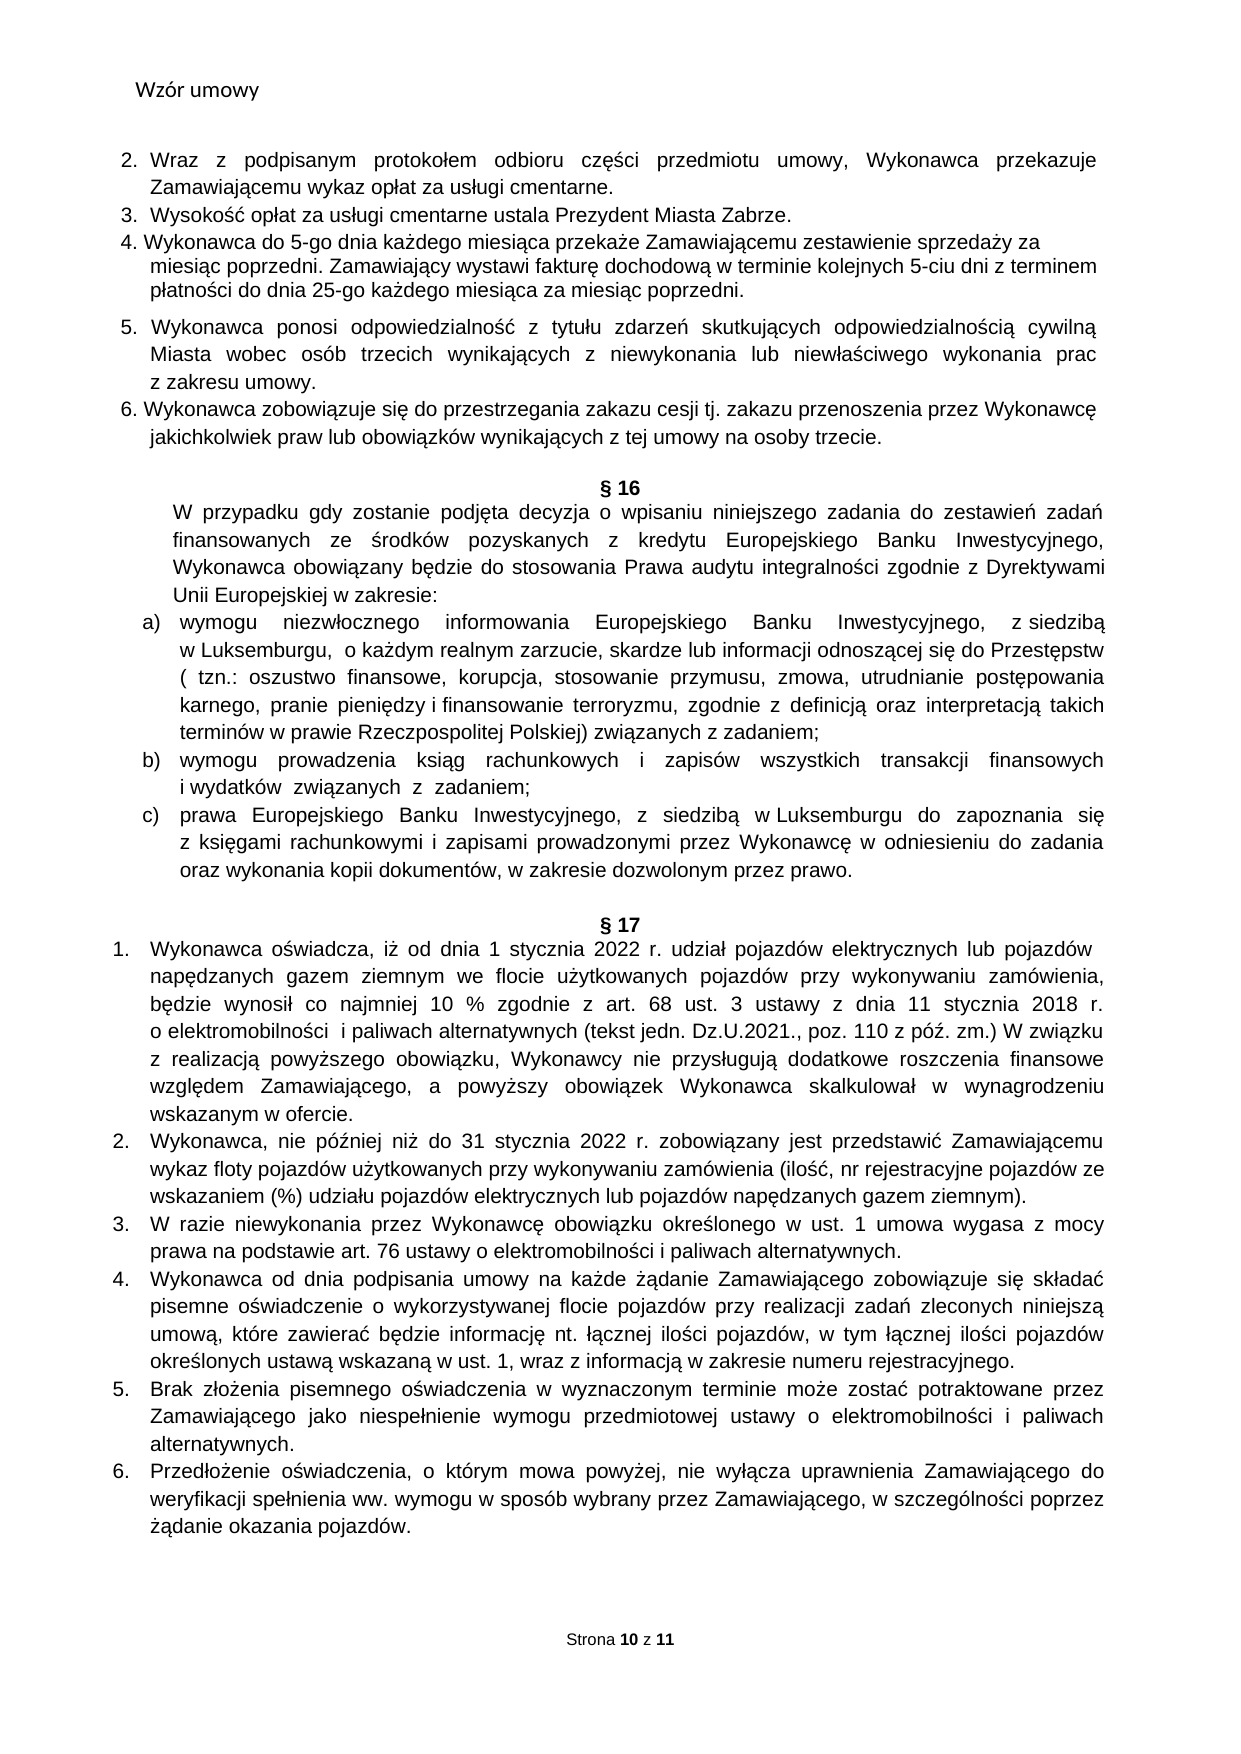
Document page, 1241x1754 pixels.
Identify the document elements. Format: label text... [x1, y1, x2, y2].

list prawa Europejskiego Banku Inwestycyjnego, z siedzibą w Luksemburgu do zapoznania się z księgami rachunkowymi i zapisami prowadzonymi przez Wykonawcę w odniesieniu do zadania oraz wykonania kopii dokumentów, w zakresie dozwolonym przez prawo. [142, 802, 1105, 881]
text 5. Wykonawca ponosi odpowiedzialność z tytułu zdarzeń skutkujących odpowiedzialnością cywilną Miasta wobec osób trzecich wynikających z niewykonania lub niewłaściwego wykonania prac z zakresu umowy. [120, 314, 1097, 393]
list wymogu prowadzenia ksiąg rachunkowych i zapisów wszystkich transakcji finansowych i wydatków związanych z zadaniem; [142, 747, 1105, 799]
list Brak złożenia pisemnego oświadczenia w wyznaczonym terminie może zostać potraktowane przez Zamawiającego jako niespełnienie wymogu przedmiotowej ustawy o elektromobilności i paliwach alternatywnych. [112, 1376, 1105, 1455]
list Wysokość opłat za usługi cmentarne ustala Prezydent Miasta Zabrze. [121, 203, 1097, 227]
list Wykonawca, nie później niż do 31 stycznia 2022 r. zobowiązany jest przedstawić Zamawiającemu wykaz floty pojazdów użytkowanych przy wykonywaniu zamówienia (ilość, nr rejestracyjne pojazdów ze wskazaniem (%) udziału pojazdów elektrycznych lub pojazdów napędzanych gazem ziemnym). [112, 1129, 1105, 1208]
list Wykonawca od dnia podpisania umowy na każde żądanie Zamawiającego zobowiązuje się składać pisemne oświadczenie o wykorzystywanej flocie pojazdów przy realizacji zadań zleconych niniejszą umową, które zawierać będzie informację nt. łącznej ilości pojazdów, w tym łącznej ilości pojazdów określonych ustawą wskazaną w ust. 1, wraz z informacją w zakresie numeru rejestracyjnego. [112, 1266, 1105, 1373]
list Przedłożenie oświadczenia, o którym mowa powyżej, nie wyłącza uprawnienia Zamawiającego do weryfikacji spełnienia ww. wymogu w sposób wybrany przez Zamawiającego, w szczególności poprzez żądanie okazania pojazdów. [112, 1459, 1105, 1538]
list wymogu niezwłocznego informowania Europejskiego Banku Inwestycyjnego, z siedzibą w Luksemburgu, o każdym realnym zarzucie, skardze lub informacji odnoszącej się do Przestępstw ( tzn.: oszustwo finansowe, korupcja, stosowanie przymusu, zmowa, utrudnianie postępowania karnego, pranie pieniędzy i finansowanie terroryzmu, zgodnie z definicją oraz interpretacją takich terminów w prawie Rzeczpospolitej Polskiej) związanych z zadaniem; [142, 610, 1105, 744]
list Wraz z podpisanym protokołem odbioru części przedmiotu umowy, Wykonawca przekazuje Zamawiającemu wykaz opłat za usługi cmentarne. [121, 148, 1097, 199]
subtitle § 17 [400, 912, 840, 936]
subtitle § 16 [400, 476, 840, 500]
text W przypadku gdy zostanie podjęta decyzja o wpisaniu niniejszego zadania do zestawień zadań finansowanych ze środków pozyskanych z kredytu Europejskiego Banku Inwestycyjnego, Wykonawca obowiązany będzie do stosowania Prawa audytu integralności zgodnie z Dyrektywami Unii Europejskiej w zakresie: [173, 500, 1105, 606]
text 4. Wykonawca do 5-go dnia każdego miesiąca przekaże Zamawiającemu zestawienie sprzedaży za miesiąc poprzedni. Zamawiający wystawi fakturę dochodową w terminie kolejnych 5-ciu dni z terminem płatności do dnia 25-go każdego miesiąca za miesiąc poprzedni. [120, 230, 1105, 302]
list Wykonawca oświadcza, iż od dnia 1 stycznia 2022 r. udział pojazdów elektrycznych lub pojazdów napędzanych gazem ziemnym we flocie użytkowanych pojazdów przy wykonywaniu zamówienia, będzie wynosił co najmniej 10 % zgodnie z art. 68 ust. 3 ustawy z dnia 11 stycznia 2018 r. o elektromobilności i paliwach alternatywnych (tekst jedn. Dz.U.2021., poz. 110 z póź. zm.) W związku z realizacją powyższego obowiązku, Wykonawcy nie przysługują dodatkowe roszczenia finansowe względem Zamawiającego, a powyższy obowiązek Wykonawca skalkulował w wynagrodzeniu wskazanym w ofercie. [112, 936, 1105, 1125]
list W razie niewykonania przez Wykonawcę obowiązku określonego w ust. 1 umowa wygasa z mocy prawa na podstawie art. 76 ustawy o elektromobilności i paliwach alternatywnych. [112, 1211, 1105, 1263]
text 6. Wykonawca zobowiązuje się do przestrzegania zakazu cesji tj. zakazu przenoszenia przez Wykonawcę jakichkolwiek praw lub obowiązków wynikających z tej umowy na osoby trzecie. [120, 397, 1097, 448]
